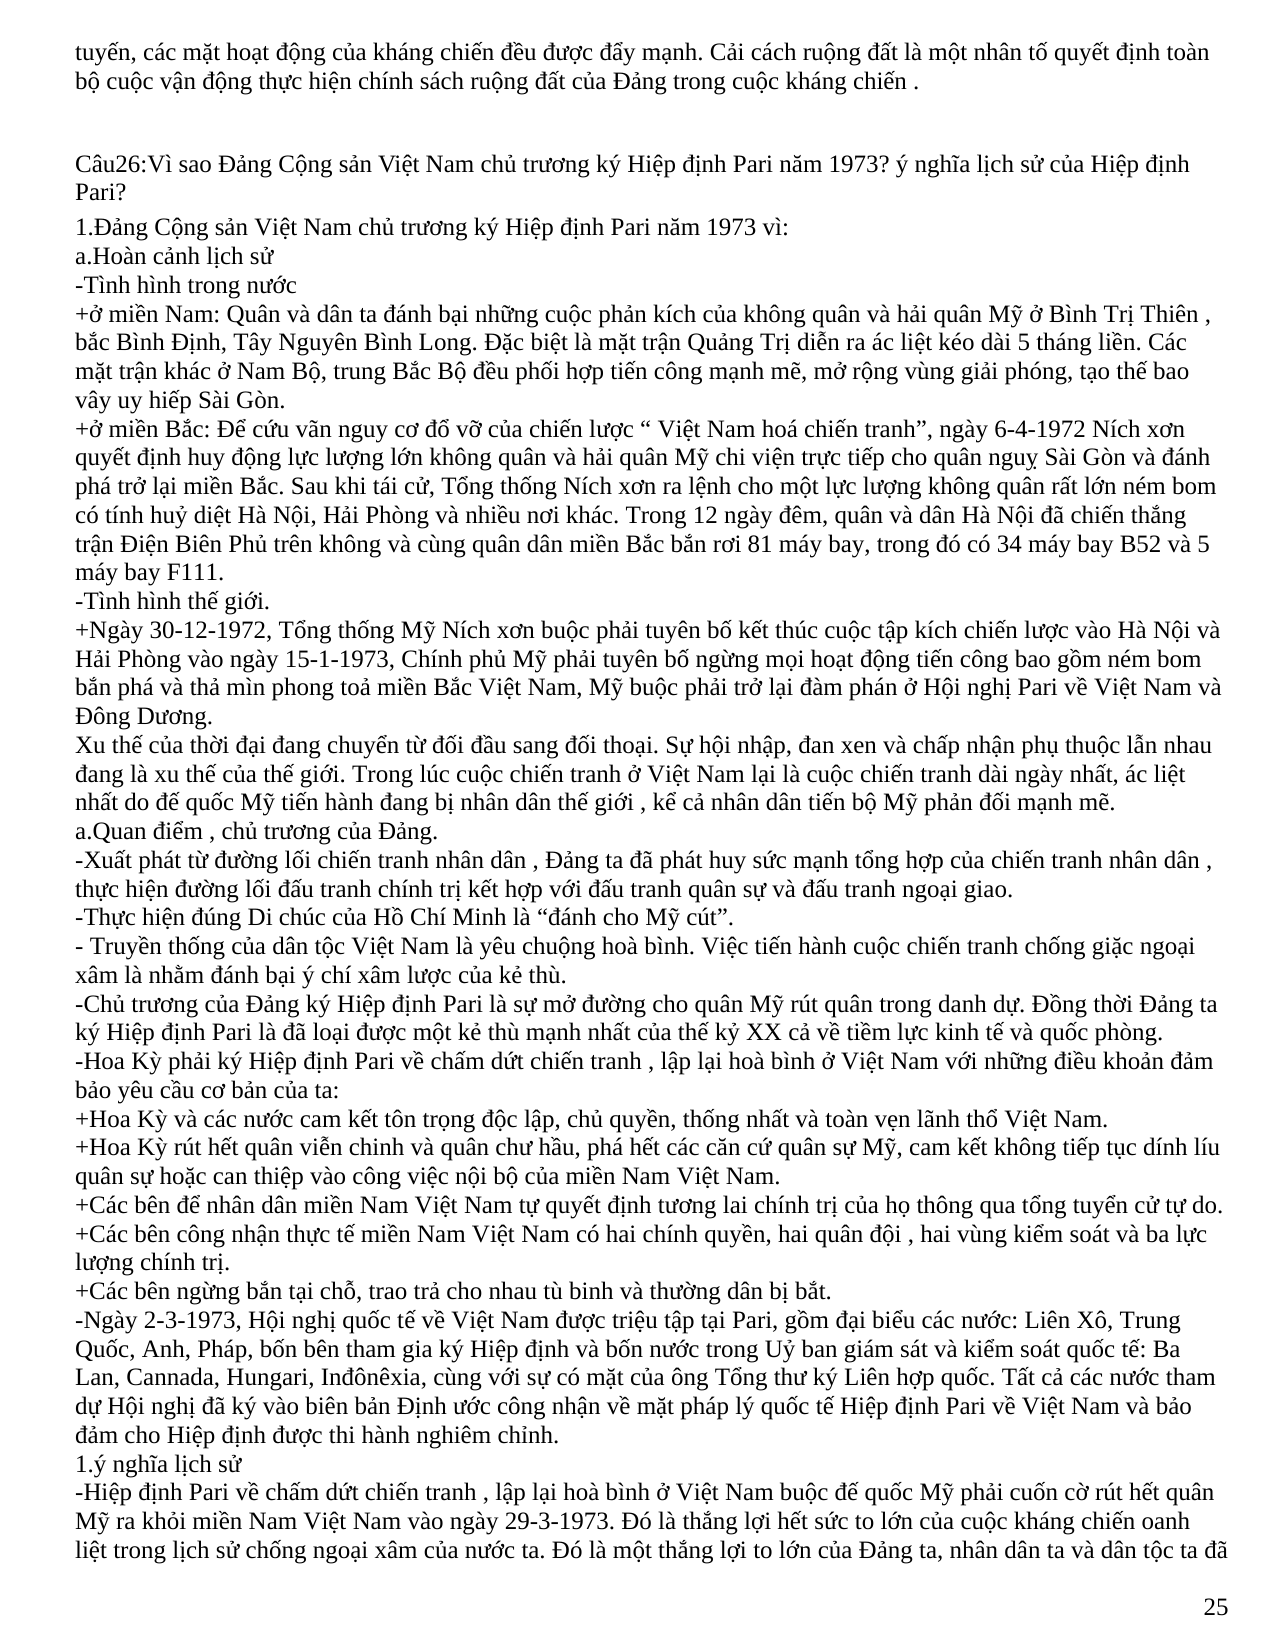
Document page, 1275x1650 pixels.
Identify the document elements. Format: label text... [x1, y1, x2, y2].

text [75, 37, 1228, 95]
text -Tình hình trong nước [75, 270, 1228, 299]
text +Hoa Kỳ rút hết quân viễn chinh và quân chư hầu, phá hết các căn cứ quân sự Mỹ, cam kết không tiếp tục dính líu quân sự hoặc can thiệp vào công việc nội bộ của miền Nam Việt Nam. [75, 1132, 1228, 1190]
text 1.ý nghĩa lịch sử [75, 1449, 1228, 1477]
text +Các bên ngừng bắn tại chỗ, trao trả cho nhau tù binh và thường dân bị bắt. [75, 1276, 1228, 1305]
text -Xuất phát từ đường lối chiến tranh nhân dân , Đảng ta đã phát huy sức mạnh tổng hợp của chiến tranh nhân dân , thực hiện đường lối đấu tranh chính trị kết hợp với đấu tranh quân sự và đấu tranh ngoại giao. [75, 845, 1228, 902]
text a.Quan điểm , chủ trương của Đảng. [75, 816, 1228, 845]
text -Hoa Kỳ phải ký Hiệp định Pari về chấm dứt chiến tranh , lập lại hoà bình ở Việt Nam với những điều khoản đảm bảo yêu cầu cơ bản của ta: [75, 1046, 1228, 1104]
text +Ngày 30-12-1972, Tổng thống Mỹ Ních xơn buộc phải tuyên bố kết thúc cuộc tập kích chiến lược vào Hà Nội và Hải Phòng vào ngày 15-1-1973, Chính phủ Mỹ phải tuyên bố ngừng mọi hoạt động tiến công bao gồm ném bom bắn phá và thả mìn phong toả miền Bắc Việt Nam, Mỹ buộc phải trở lại đàm phán ở Hội nghị Pari về Việt Nam và Đông Dương. [75, 615, 1228, 730]
text +Các bên để nhân dân miền Nam Việt Nam tự quyết định tương lai chính trị của họ thông qua tổng tuyển cử tự do. [75, 1190, 1228, 1219]
text Câu26:Vì sao Đảng Cộng sản Việt Nam chủ trương ký Hiệp định Pari năm 1973? ý nghĩa lịch sử của Hiệp định Pari? [75, 149, 1228, 206]
text 1.Đảng Cộng sản Việt Nam chủ trương ký Hiệp định Pari năm 1973 vì: [75, 212, 1228, 241]
text +Hoa Kỳ và các nước cam kết tôn trọng độc lập, chủ quyền, thống nhất và toàn vẹn lãnh thổ Việt Nam. [75, 1104, 1228, 1132]
text -Thực hiện đúng Di chúc của Hồ Chí Minh là “đánh cho Mỹ cút”. [75, 902, 1228, 931]
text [75, 1477, 1228, 1564]
text +Các bên công nhận thực tế miền Nam Việt Nam có hai chính quyền, hai quân đội , hai vùng kiểm soát và ba lực lượng chính trị. [75, 1219, 1228, 1276]
text +ở miền Bắc: Để cứu vãn nguy cơ đổ vỡ của chiến lược “ Việt Nam hoá chiến tranh”, ngày 6-4-1972 Ních xơn quyết định huy động lực lượng lớn không quân và hải quân Mỹ chi viện trực tiếp cho quân nguỵ Sài Gòn và đánh phá trở lại miền Bắc. Sau khi tái cử, Tổng thống Ních xơn ra lệnh cho một lực lượng không quân rất lớn ném bom có tính huỷ diệt Hà Nội, Hải Phòng và nhiều nơi khác. Trong 12 ngày đêm, quân và dân Hà Nội đã chiến thắng trận Điện Biên Phủ trên không và cùng quân dân miền Bắc bắn rơi 81 máy bay, trong đó có 34 máy bay B52 và 5 máy bay F111. [75, 414, 1228, 586]
text - Truyền thống của dân tộc Việt Nam là yêu chuộng hoà bình. Việc tiến hành cuộc chiến tranh chống giặc ngoại xâm là nhằm đánh bại ý chí xâm lược của kẻ thù. [75, 931, 1228, 989]
text +ở miền Nam: Quân và dân ta đánh bại những cuộc phản kích của không quân và hải quân Mỹ ở Bình Trị Thiên , bắc Bình Định, Tây Nguyên Bình Long. Đặc biệt là mặt trận Quảng Trị diễn ra ác liệt kéo dài 5 tháng liền. Các mặt trận khác ở Nam Bộ, trung Bắc Bộ đều phối hợp tiến công mạnh mẽ, mở rộng vùng giải phóng, tạo thế bao vây uy hiếp Sài Gòn. [75, 299, 1228, 414]
text Xu thế của thời đại đang chuyển từ đối đầu sang đối thoại. Sự hội nhập, đan xen và chấp nhận phụ thuộc lẫn nhau đang là xu thế của thế giới. Trong lúc cuộc chiến tranh ở Việt Nam lại là cuộc chiến tranh dài ngày nhất, ác liệt nhất do đế quốc Mỹ tiến hành đang bị nhân dân thế giới , kể cả nhân dân tiến bộ Mỹ phản đối mạnh mẽ. [75, 730, 1228, 816]
text -Tình hình thế giới. [75, 586, 1228, 615]
text -Ngày 2-3-1973, Hội nghị quốc tế về Việt Nam được triệu tập tại Pari, gồm đại biểu các nước: Liên Xô, Trung Quốc, Anh, Pháp, bốn bên tham gia ký Hiệp định và bốn nước trong Uỷ ban giám sát và kiểm soát quốc tế: Ba Lan, Cannada, Hungari, Inđônêxia, cùng với sự có mặt của ông Tổng thư ký Liên hợp quốc. Tất cả các nước tham dự Hội nghị đã ký vào biên bản Định ước công nhận về mặt pháp lý quốc tế Hiệp định Pari về Việt Nam và bảo đảm cho Hiệp định được thi hành nghiêm chỉnh. [75, 1305, 1228, 1449]
text -Chủ trương của Đảng ký Hiệp định Pari là sự mở đường cho quân Mỹ rút quân trong danh dự. Đồng thời Đảng ta ký Hiệp định Pari là đã loại được một kẻ thù mạnh nhất của thế kỷ XX cả về tiềm lực kinh tế và quốc phòng. [75, 989, 1228, 1046]
text a.Hoàn cảnh lịch sử [75, 241, 1228, 270]
